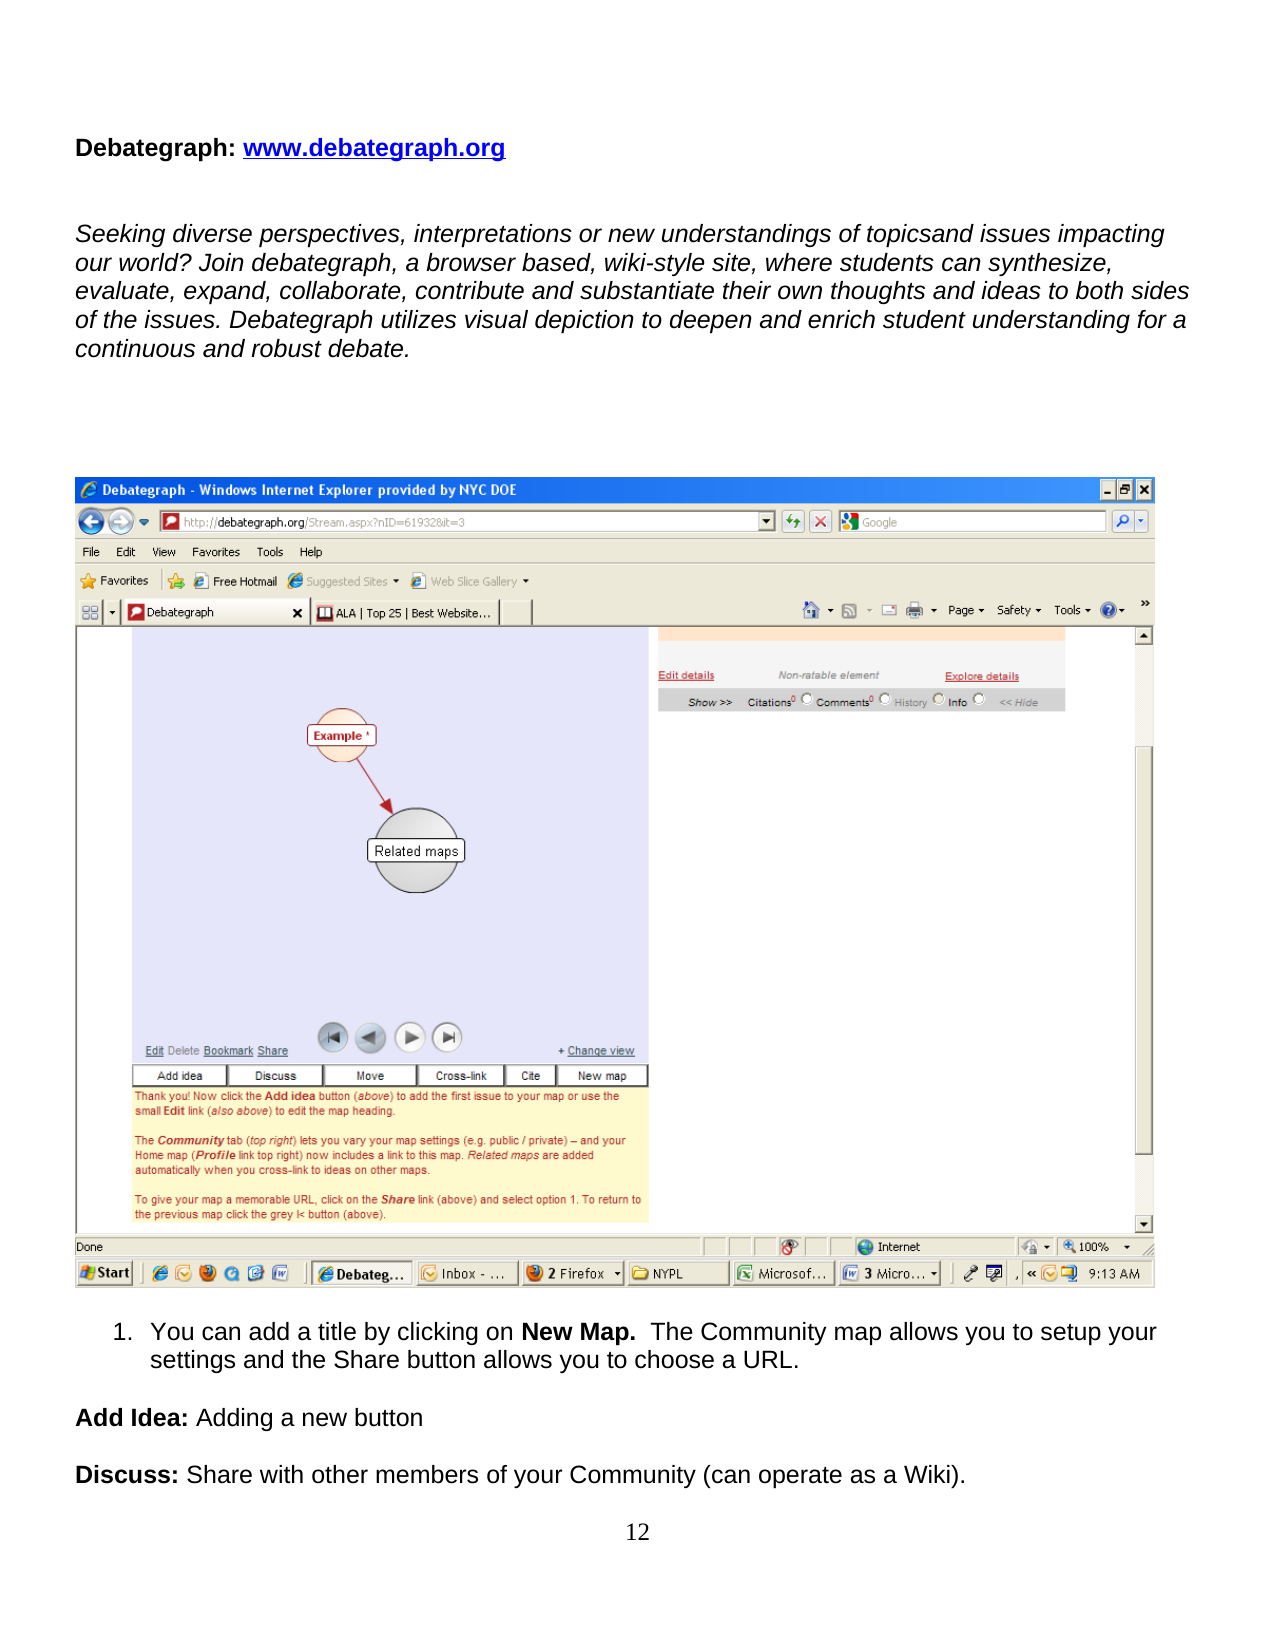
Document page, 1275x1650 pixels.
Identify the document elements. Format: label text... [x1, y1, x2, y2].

list You can add a title by clicking on New Map. The Community map allows you to setup your settings and the Share button allows you to choose a URL. [112, 1317, 1200, 1374]
text Add Idea: Adding a new button [75, 1374, 1200, 1432]
text Debategraph: www.debategraph.org [75, 132, 1200, 161]
picture [75, 477, 1155, 1288]
text Seeking diverse perspectives, interpretations or new understandings of topicsand issues impacting our world? Join debategraph, a browser based, wiki-style site, where students can synthesize, evaluate, expand, collaborate, contribute and substantiate their own thoughts and ideas to both sides of the issues. Debategraph utilizes visual depiction to deepen and enrich student understanding for a continuous and robust debate. [75, 219, 1200, 362]
text Discuss: Share with other members of your Community (can operate as a Wiki). [75, 1461, 1200, 1489]
